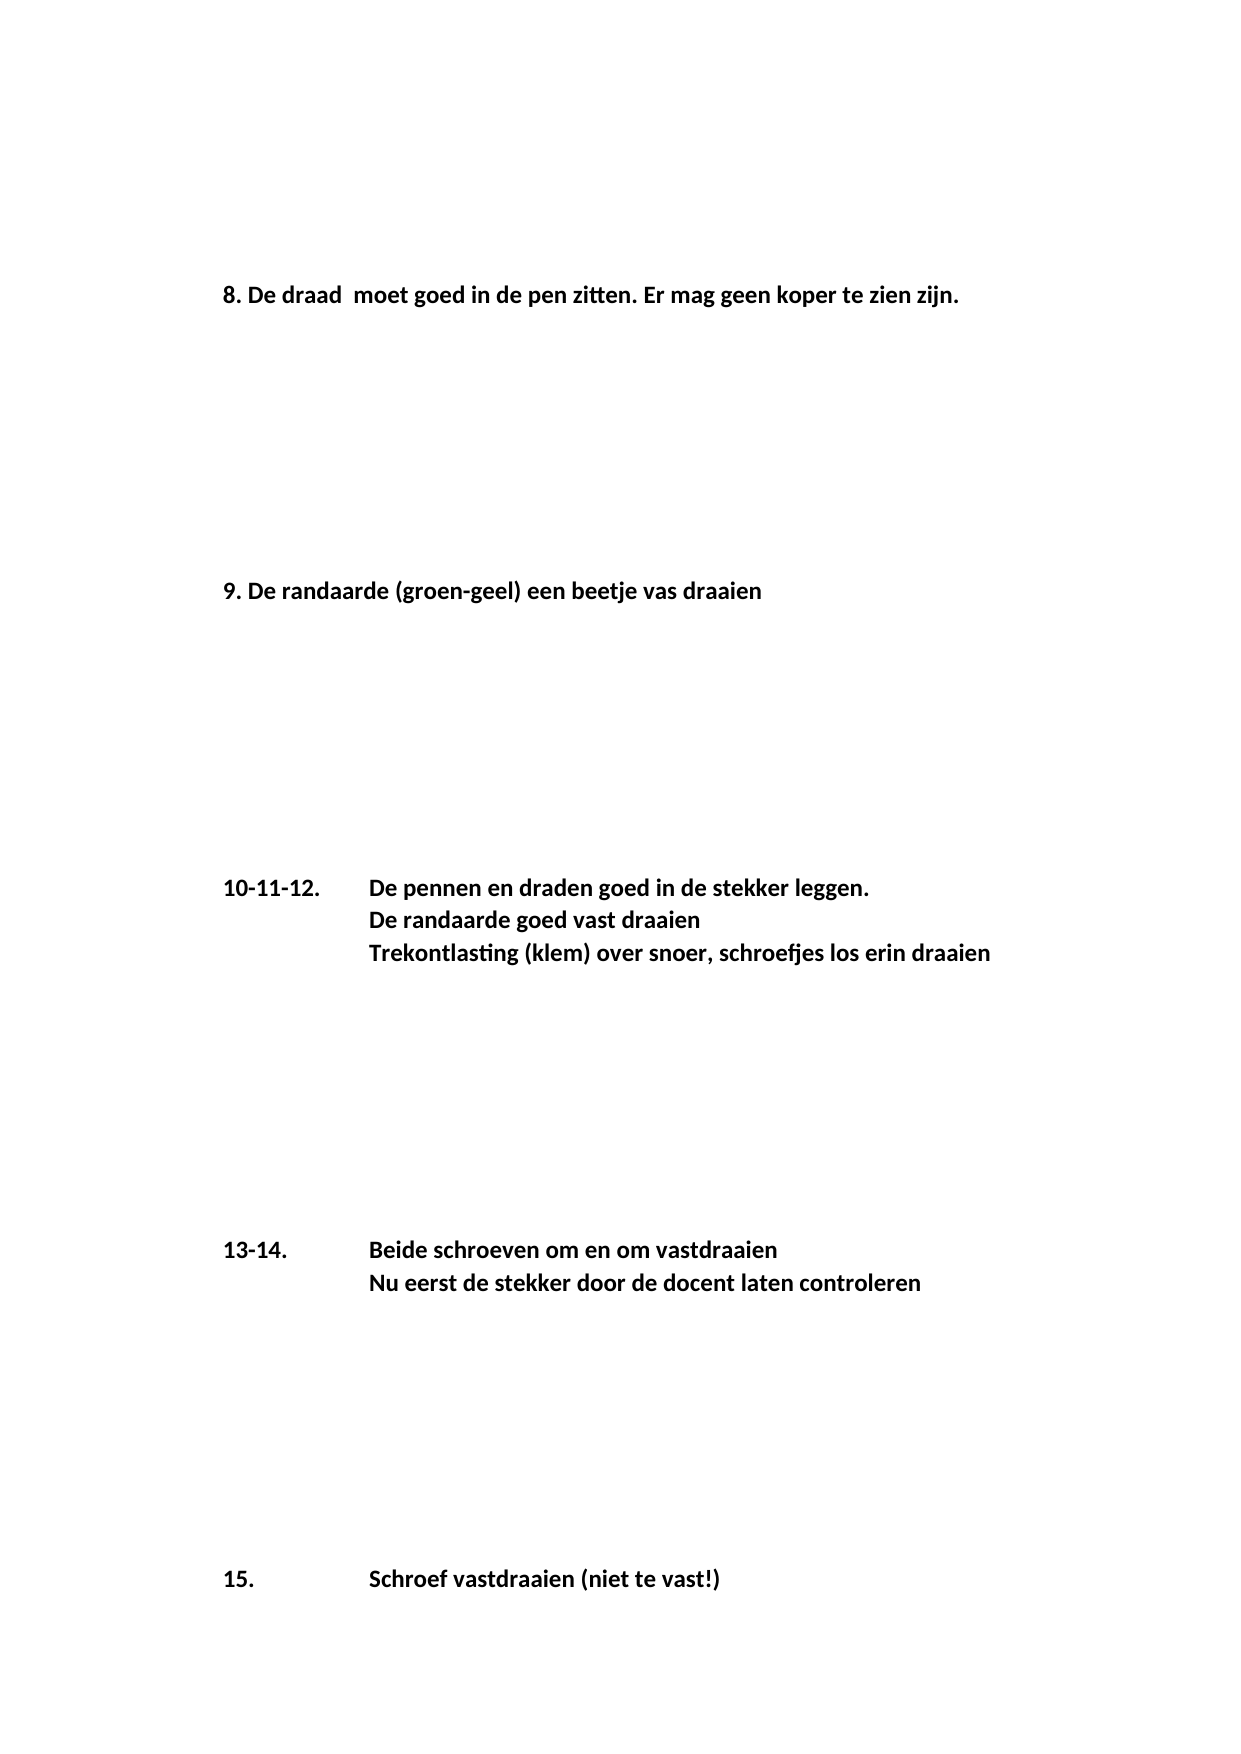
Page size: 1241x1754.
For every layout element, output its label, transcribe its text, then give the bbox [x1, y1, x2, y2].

list Trekontlasting (klem) over snoer, schroefjes los erin draaien [223, 938, 1093, 968]
list 13-14. Beide schroeven om en om vastdraaien [223, 1234, 1093, 1264]
list 8. De draad moet goed in de pen zitten. Er mag geen koper te zien zijn. [223, 279, 1093, 310]
list 9. De randaarde (groen-geel) een beetje vas draaien [223, 576, 1093, 606]
list 10-11-12. De pennen en draden goed in de stekker leggen. [223, 872, 1093, 902]
list 15. Schroef vastdraaien (niet te vast!) [223, 1563, 1093, 1593]
list De randaarde goed vast draaien [223, 905, 1093, 935]
list Nu eerst de stekker door de docent laten controleren [223, 1267, 1093, 1297]
